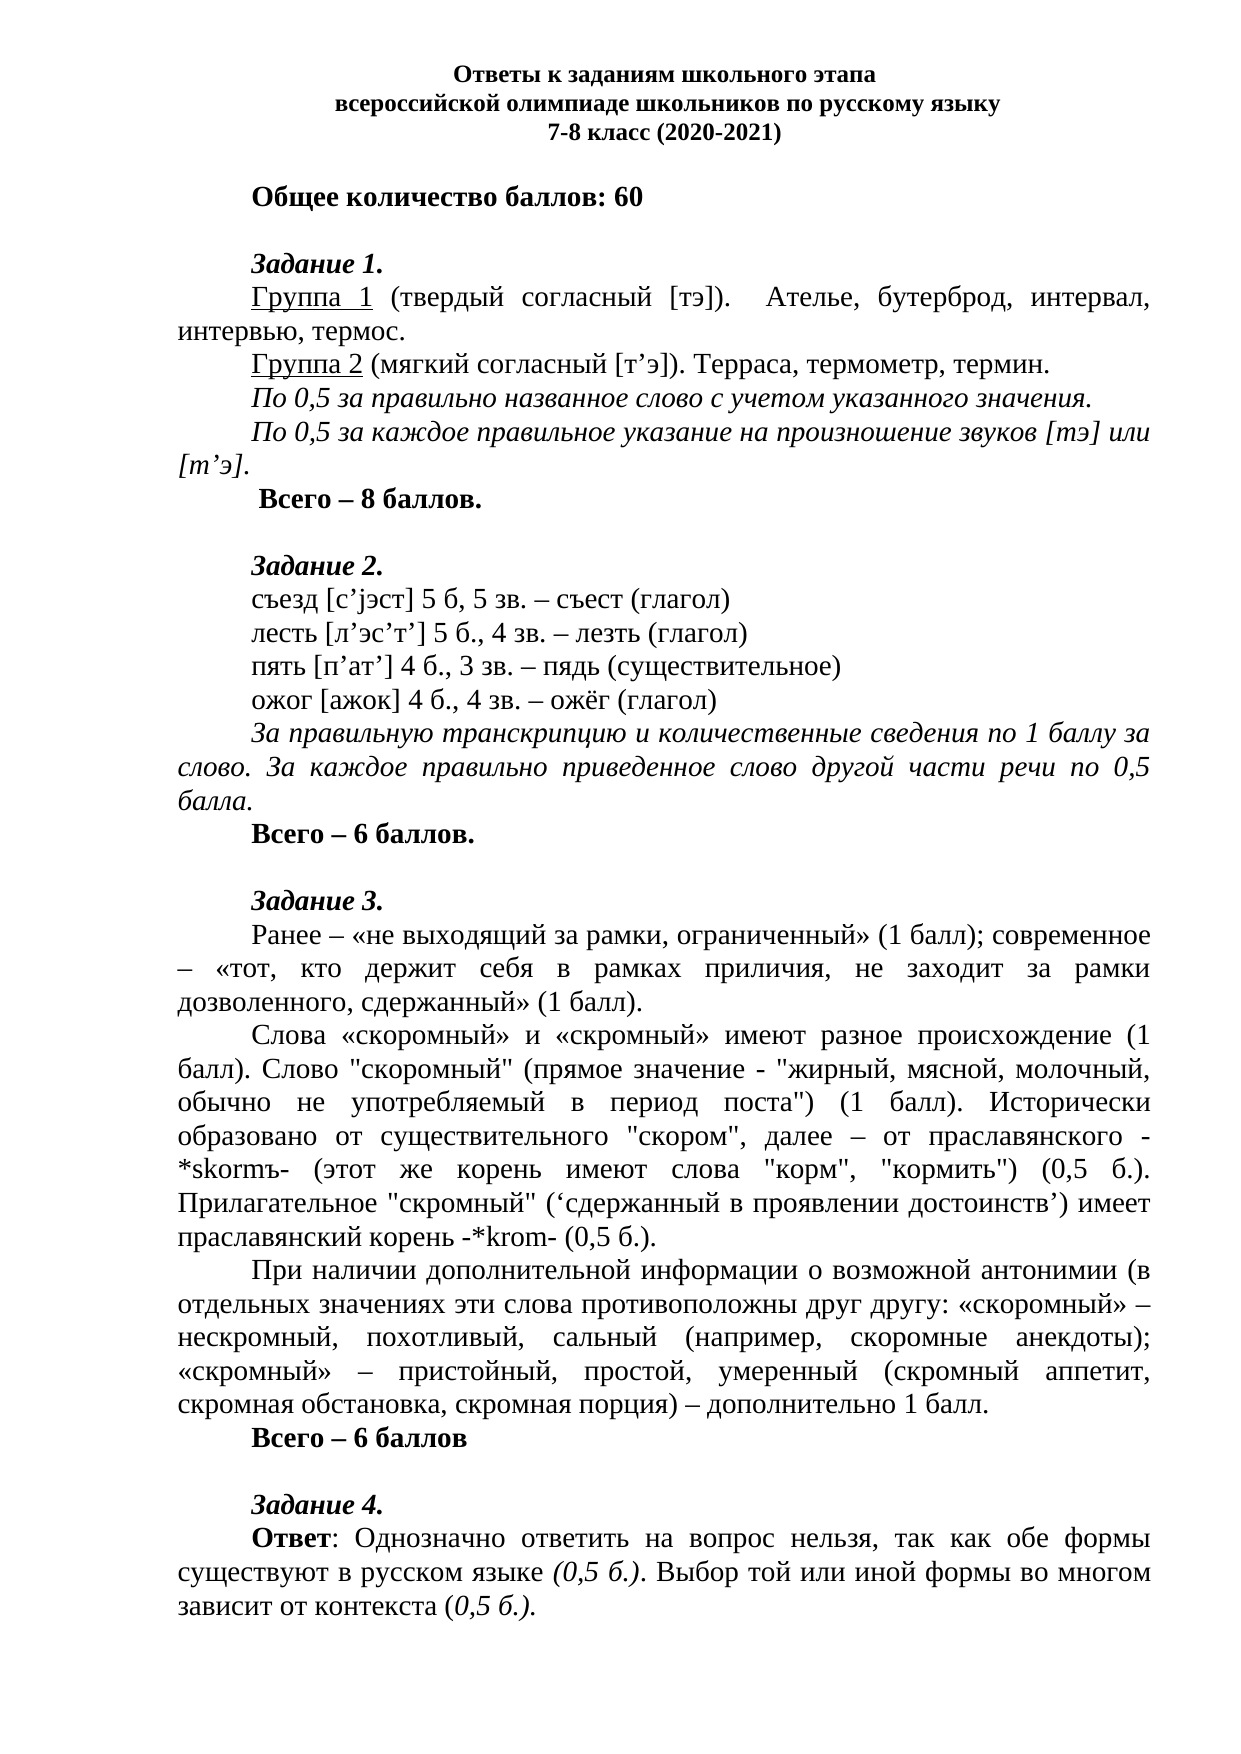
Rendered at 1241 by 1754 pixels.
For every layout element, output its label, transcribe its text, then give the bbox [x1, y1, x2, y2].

text Ответы к заданиям школьного этапа [177, 59, 1152, 88]
text Ответ: Однозначно ответить на вопрос нельзя, так как обе формы существуют в русском языке (0,5 б.). Выбор той или иной формы во многом зависит от контекста (0,5 б.). [177, 1521, 1152, 1621]
text При наличии дополнительной информации о возможной антонимии (в отдельных значениях эти слова противоположны друг другу: «скоромный» – нескромный, похотливый, сальный (например, скоромные анекдоты); «скромный» – пристойный, простой, умеренный (скромный аппетит, скромная обстановка, скромная порция) – дополнительно 1 балл. [177, 1252, 1152, 1420]
text Ранее – «не выходящий за рамки, ограниченный» (1 балл); современное – «тот, кто держит себя в рамках приличия, не заходит за рамки дозволенного, сдержанный» (1 балл). [177, 917, 1152, 1017]
text пять [п’ат’] 4 б., 3 зв. – пядь (существительное) [177, 648, 1152, 682]
text Всего – 6 баллов [177, 1420, 1152, 1453]
text Группа 1 (твердый согласный [тэ]). Ателье, бутерброд, интервал, интервью, термос. [177, 279, 1152, 347]
text Общее количество баллов: 60 [177, 179, 1152, 212]
text съезд [c’jэст] 5 б, 5 зв. – съест (глагол) [177, 581, 1152, 615]
text Слова «скоромный» и «скромный» имеют разное происхождение (1 балл). Слово "скоромный" (прямое значение - "жирный, мясной, молочный, обычно не употребляемый в период поста") (1 балл). Исторически образовано от существительного "скором", далее – от праславянского -*skormъ- (этот же корень имеют слова "корм", "кормить") (0,5 б.). Прилагательное "скромный" (‘сдержанный в проявлении достоинств’) имеет праславянский корень -*krom- (0,5 б.). [177, 1017, 1152, 1252]
text Всего – 8 баллов. [177, 481, 1152, 514]
text Группа 2 (мягкий согласный [т’э]). Терраса, термометр, термин. [177, 347, 1152, 380]
text Задание 2. [177, 548, 1152, 581]
text 7-8 класс (2020-2021) [177, 117, 1152, 145]
text всероссийской олимпиаде школьников по русскому языку [177, 88, 1152, 117]
text По 0,5 за правильно названное слово с учетом указанного значения. [177, 380, 1152, 414]
text Задание 3. [177, 883, 1152, 917]
text За правильную транскрипцию и количественные сведения по 1 баллу за слово. За каждое правильно приведенное слово другой части речи по 0,5 балла. [177, 716, 1152, 816]
text Задание 1. [177, 246, 1152, 279]
text Задание 4. [177, 1487, 1152, 1521]
text лесть [л’эс’т’] 5 б., 4 зв. – лезть (глагол) [177, 615, 1152, 648]
text ожог [ажок] 4 б., 4 зв. – ожёг (глагол) [177, 682, 1152, 716]
text Всего – 6 баллов. [177, 816, 1152, 850]
text По 0,5 за каждое правильное указание на произношение звуков [тэ] или [т’э]. [177, 414, 1152, 481]
